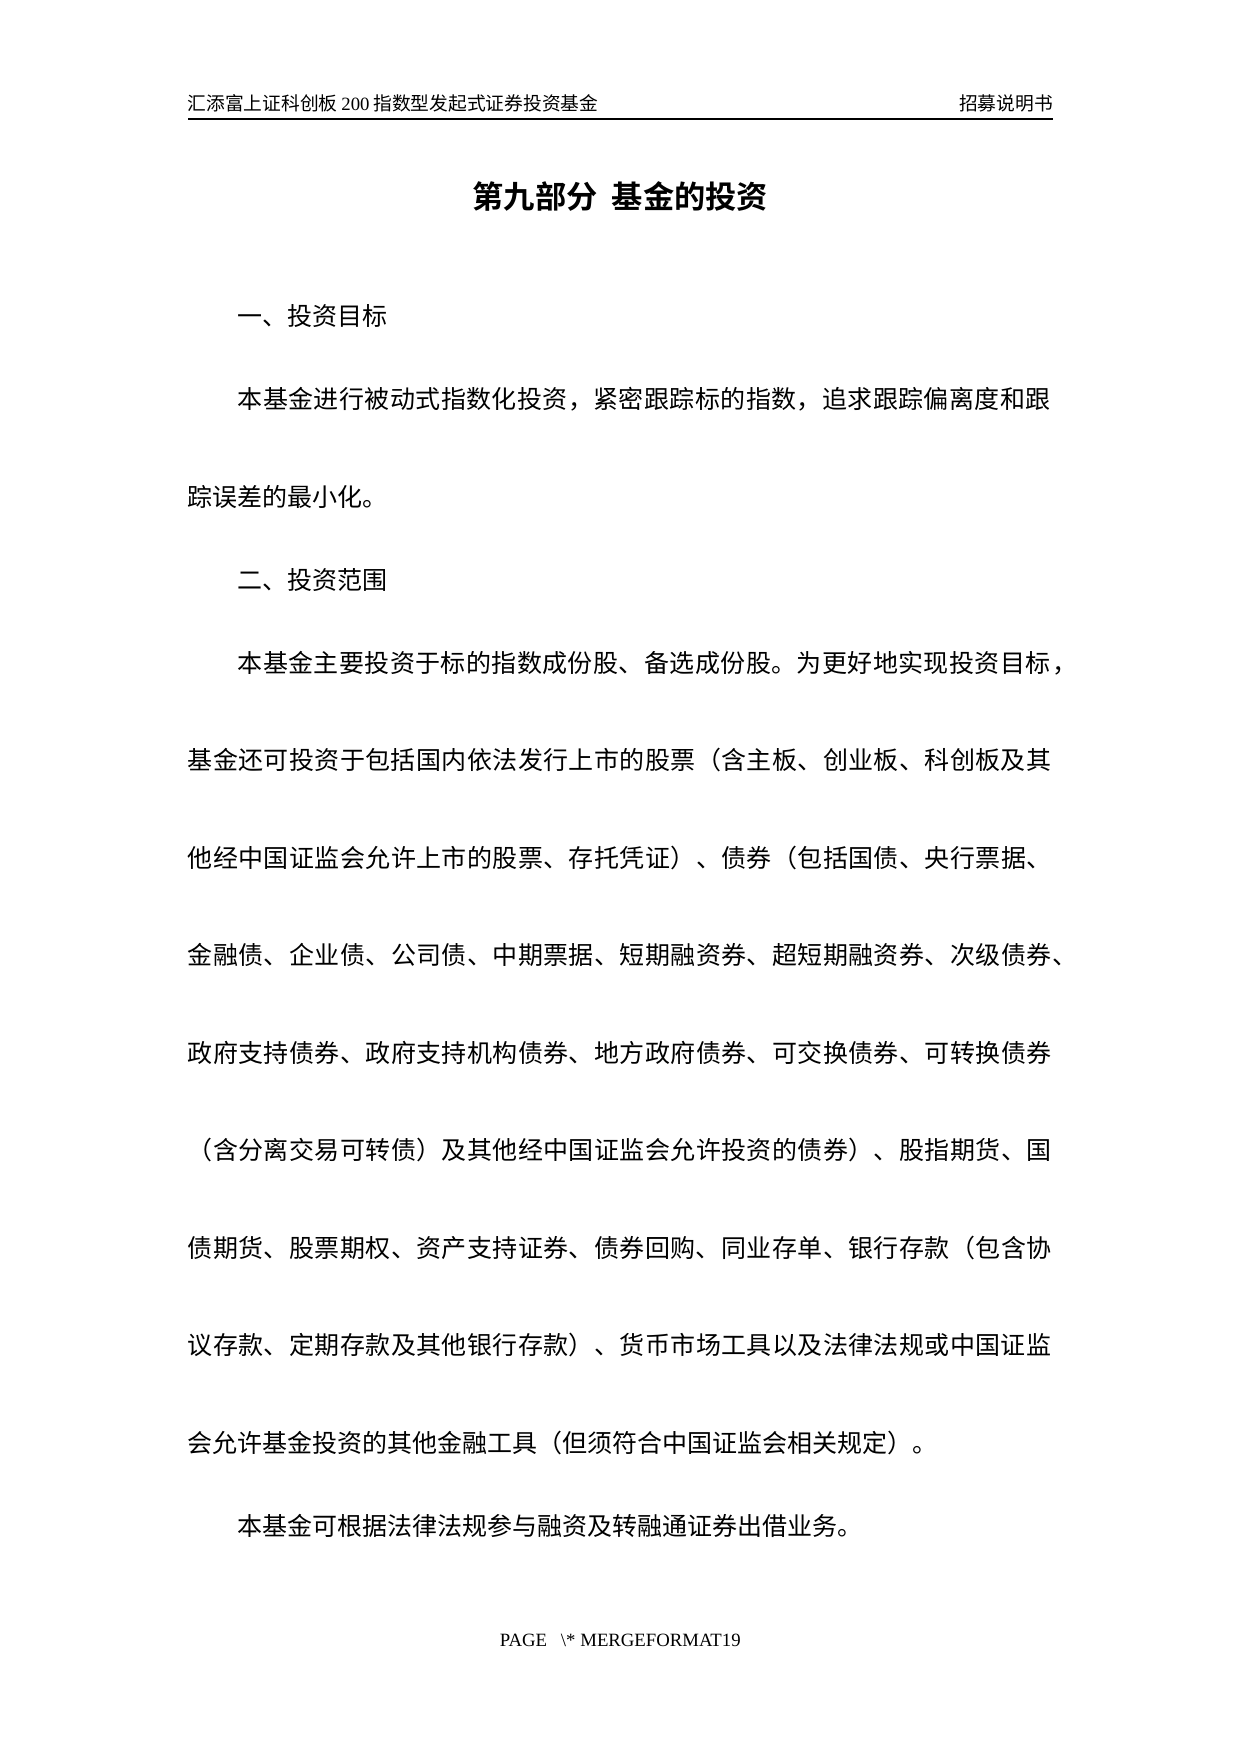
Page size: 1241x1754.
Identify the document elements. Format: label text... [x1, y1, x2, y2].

subtitle 第九部分 基金的投资 [187, 162, 1053, 227]
text 本基金可根据法律法规参与融资及转融通证券出借业务。 [187, 1492, 1053, 1557]
text 本基金主要投资于标的指数成份股、备选成份股。为更好地实现投资目标，基金还可投资于包括国内依法发行上市的股票（含主板、创业板、科创板及其他经中国证监会允许上市的股票、存托凭证）、债券（包括国债、央行票据、金融债、企业债、公司债、中期票据、短期融资券、超短期融资券、次级债券、政府支持债券、政府支持机构债券、地方政府债券、可交换债券、可转换债券（含分离交易可转债）及其他经中国证监会允许投资的债券）、股指期货、国债期货、股票期权、资产支持证券、债券回购、同业存单、银行存款（包含协议存款、定期存款及其他银行存款）、货币市场工具以及法律法规或中国证监会允许基金投资的其他金融工具（但须符合中国证监会相关规定）。 [187, 629, 1053, 1474]
text 一、投资目标 [187, 282, 1053, 347]
text 二、投资范围 [187, 546, 1053, 611]
text 本基金进行被动式指数化投资，紧密跟踪标的指数，追求跟踪偏离度和跟踪误差的最小化。 [187, 365, 1053, 528]
